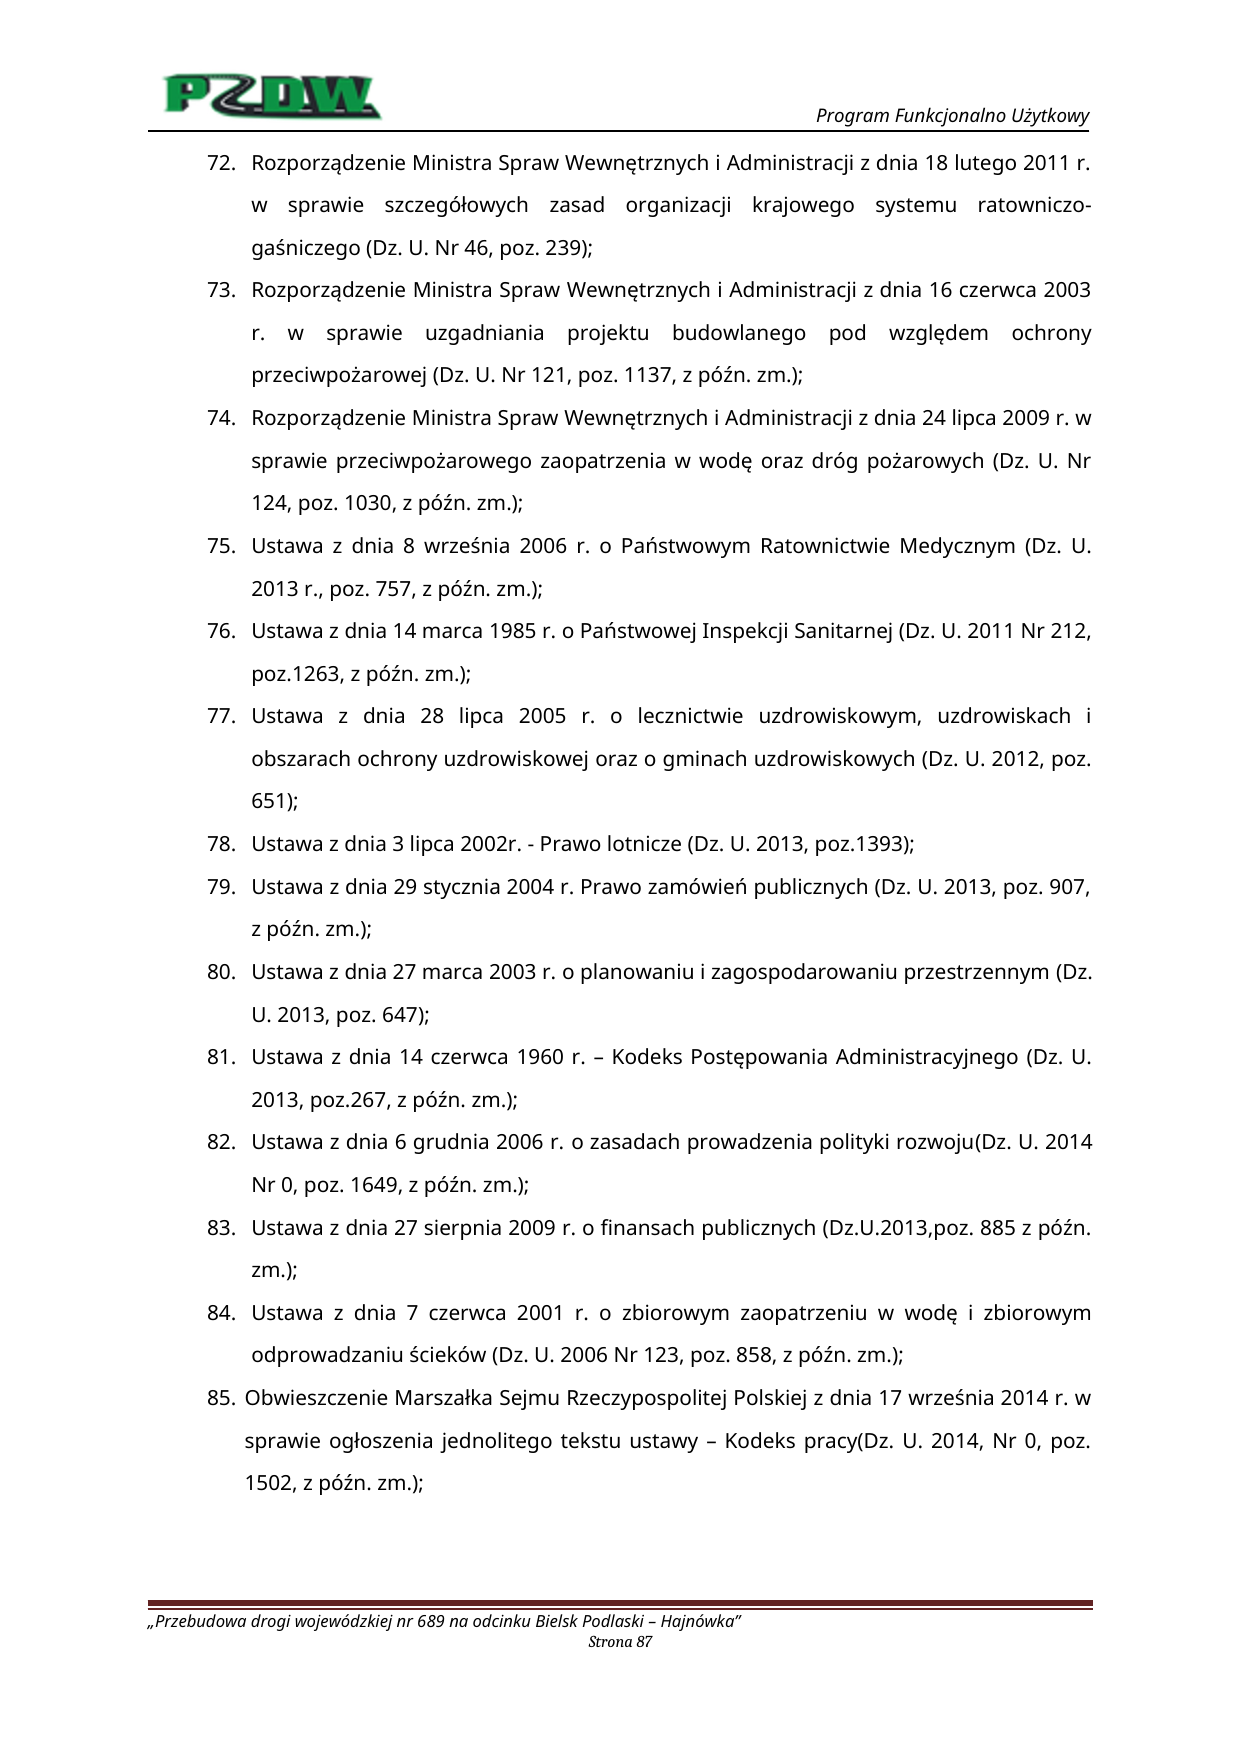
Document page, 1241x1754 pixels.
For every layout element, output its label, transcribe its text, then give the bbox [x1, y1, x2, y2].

list Ustawa z dnia 27 marca 2003 r. o planowaniu i zagospodarowaniu przestrzennym (Dz. U. 2013, poz. 647); [207, 957, 1093, 1028]
list Rozporządzenie Ministra Spraw Wewnętrznych i Administracji z dnia 18 lutego 2011 r. w sprawie szczegółowych zasad organizacji krajowego systemu ratowniczo-gaśniczego (Dz. U. Nr 46, poz. 239); [207, 148, 1093, 261]
list Ustawa z dnia 28 lipca 2005 r. o lecznictwie uzdrowiskowym, uzdrowiskach i obszarach ochrony uzdrowiskowej oraz o gminach uzdrowiskowych (Dz. U. 2012, poz. 651); [207, 701, 1093, 815]
list Rozporządzenie Ministra Spraw Wewnętrznych i Administracji z dnia 24 lipca 2009 r. w sprawie przeciwpożarowego zaopatrzenia w wodę oraz dróg pożarowych (Dz. U. Nr 124, poz. 1030, z późn. zm.); [207, 403, 1093, 517]
list Ustawa z dnia 8 września 2006 r. o Państwowym Ratownictwie Medycznym (Dz. U. 2013 r., poz. 757, z późn. zm.); [207, 531, 1093, 602]
list Ustawa z dnia 6 grudnia 2006 r. o zasadach prowadzenia polityki rozwoju(Dz. U. 2014 Nr 0, poz. 1649, z późn. zm.); [207, 1127, 1093, 1198]
list Ustawa z dnia 7 czerwca 2001 r. o zbiorowym zaopatrzeniu w wodę i zbiorowym odprowadzaniu ścieków (Dz. U. 2006 Nr 123, poz. 858, z późn. zm.); [207, 1298, 1093, 1369]
list Obwieszczenie Marszałka Sejmu Rzeczypospolitej Polskiej z dnia 17 września 2014 r. w sprawie ogłoszenia jednolitego tekstu ustawy – Kodeks pracy(Dz. U. 2014, Nr 0, poz. 1502, z późn. zm.); [207, 1383, 1093, 1497]
list Ustawa z dnia 14 marca 1985 r. o Państwowej Inspekcji Sanitarnej (Dz. U. 2011 Nr 212, poz.1263, z późn. zm.); [207, 616, 1093, 687]
list Ustawa z dnia 27 sierpnia 2009 r. o finansach publicznych (Dz.U.2013,poz. 885 z późn. zm.); [207, 1213, 1093, 1284]
list Rozporządzenie Ministra Spraw Wewnętrznych i Administracji z dnia 16 czerwca 2003 r. w sprawie uzgadniania projektu budowlanego pod względem ochrony przeciwpożarowej (Dz. U. Nr 121, poz. 1137, z późn. zm.); [207, 275, 1093, 389]
list Ustawa z dnia 14 czerwca 1960 r. – Kodeks Postępowania Administracyjnego (Dz. U. 2013, poz.267, z późn. zm.); [207, 1042, 1093, 1113]
picture [159, 61, 389, 130]
list Ustawa z dnia 3 lipca 2002r. - Prawo lotnicze (Dz. U. 2013, poz.1393); [207, 829, 1093, 858]
list Ustawa z dnia 29 stycznia 2004 r. Prawo zamówień publicznych (Dz. U. 2013, poz. 907, z późn. zm.); [207, 872, 1093, 943]
